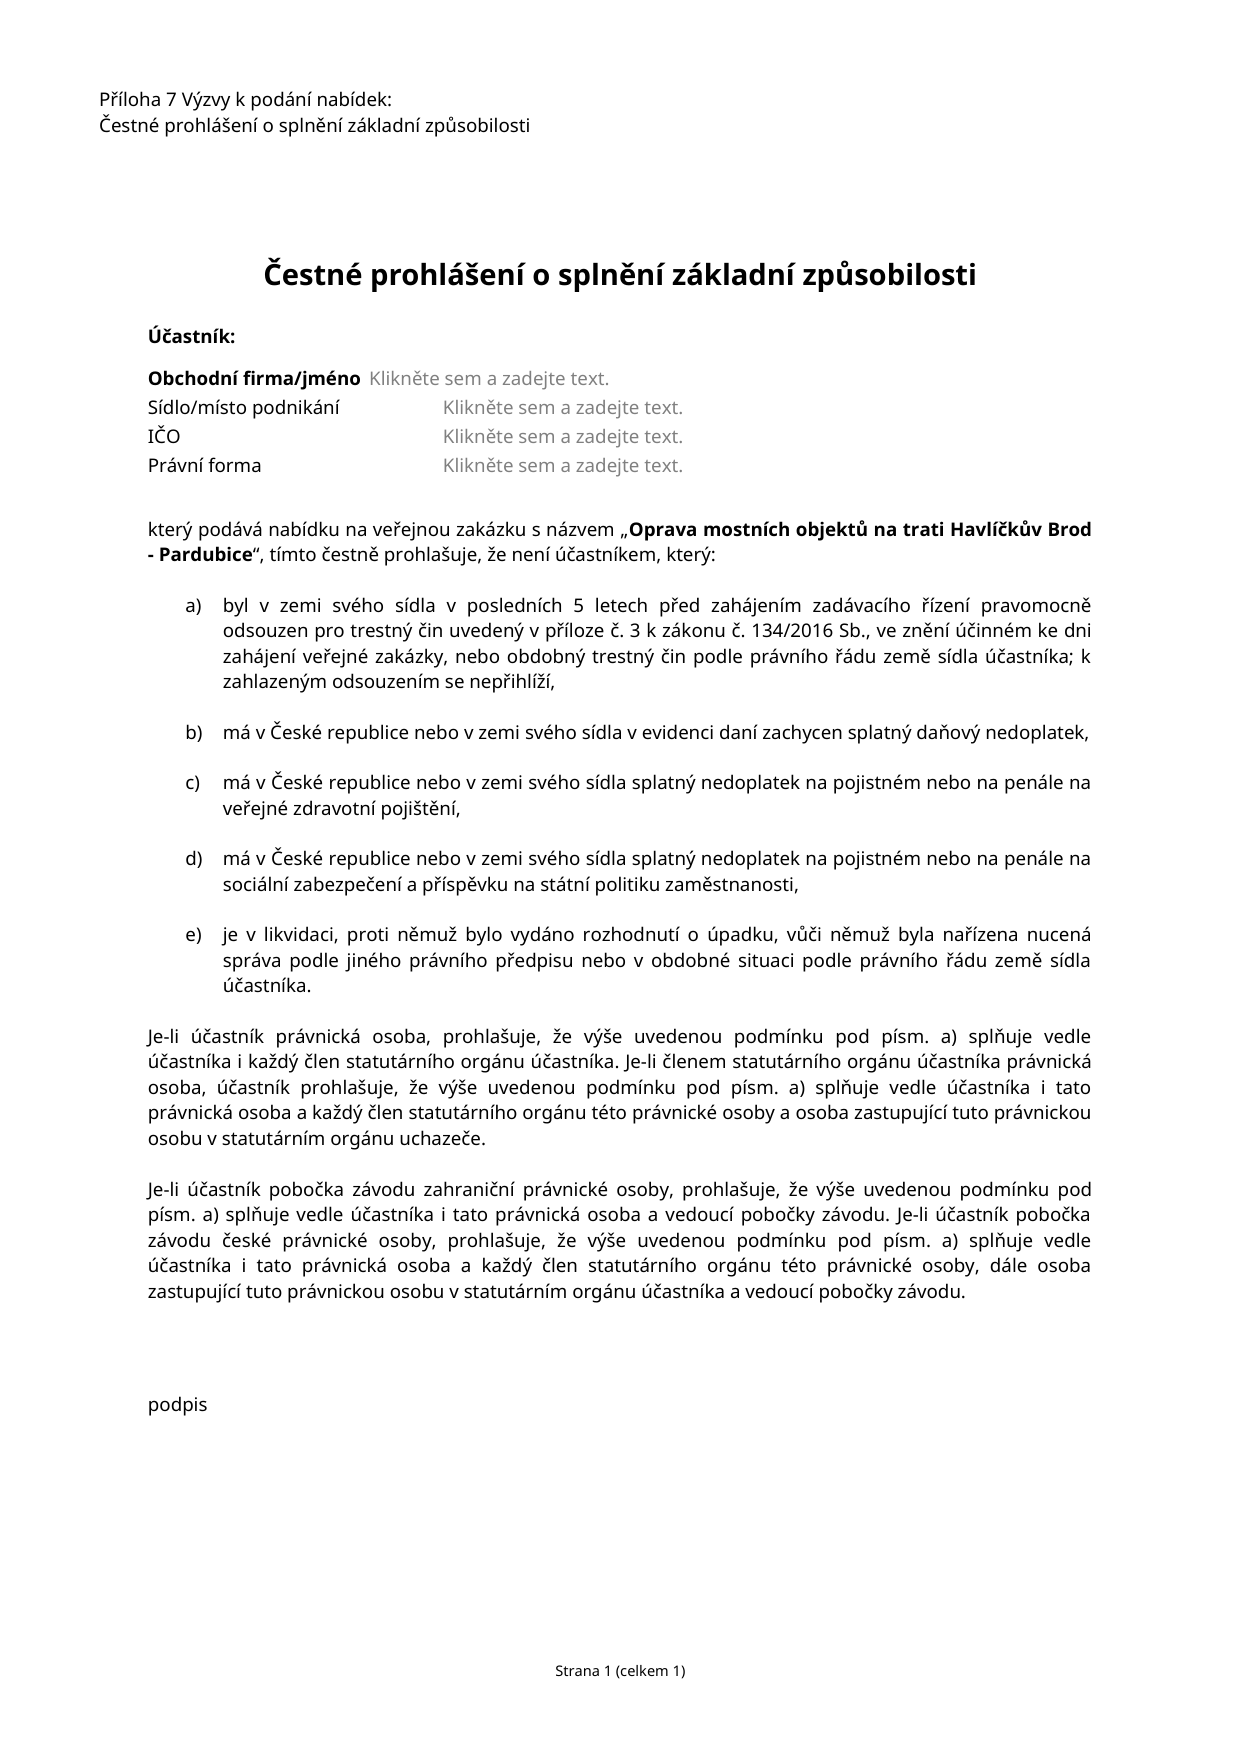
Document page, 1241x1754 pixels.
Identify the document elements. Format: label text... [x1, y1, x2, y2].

text který podává nabídku na veřejnou zakázku s názvem „Oprava mostních objektů na trati Havlíčkův Brod - Pardubice“, tímto čestně prohlašuje, že není účastníkem, který: [148, 516, 1093, 567]
text Účastník: [148, 318, 1093, 349]
text podpis [148, 1388, 1092, 1417]
text Sídlo/místo podnikání [148, 391, 1093, 420]
text Obchodní firma/jméno [148, 362, 1093, 391]
list má v České republice nebo v zemi svého sídla v evidenci daní zachycen splatný daňový nedoplatek, [185, 719, 1093, 744]
title Čestné prohlášení o splnění základní způsobilosti [148, 254, 1093, 293]
list je v likvidaci, proti němuž bylo vydáno rozhodnutí o úpadku, vůči němuž byla nařízena nucená správa podle jiného právního předpisu nebo v obdobné situaci podle právního řádu země sídla účastníka. [185, 922, 1093, 998]
text Je-li účastník právnická osoba, prohlašuje, že výše uvedenou podmínku pod písm. a) splňuje vedle účastníka i každý člen statutárního orgánu účastníka. Je-li členem statutárního orgánu účastníka právnická osoba, účastník prohlašuje, že výše uvedenou podmínku pod písm. a) splňuje vedle účastníka i tato právnická osoba a každý člen statutárního orgánu této právnické osoby a osoba zastupující tuto právnickou osobu v statutárním orgánu uchazeče. [148, 1023, 1093, 1151]
list má v České republice nebo v zemi svého sídla splatný nedoplatek na pojistném nebo na penále na veřejné zdravotní pojištění, [185, 769, 1093, 821]
list byl v zemi svého sídla v posledních 5 letech před zahájením zadávacího řízení pravomocně odsouzen pro trestný čin uvedený v příloze č. 3 k zákonu č. 134/2016 Sb., ve znění účinném ke dni zahájení veřejné zakázky, nebo obdobný trestný čin podle právního řádu země sídla účastníka; k zahlazeným odsouzením se nepřihlíží, [185, 592, 1093, 694]
list má v České republice nebo v zemi svého sídla splatný nedoplatek na pojistném nebo na penále na sociální zabezpečení a příspěvku na státní politiku zaměstnanosti, [185, 846, 1093, 897]
text IČO [148, 420, 1093, 449]
text Právní forma [148, 449, 1093, 478]
text Je-li účastník pobočka závodu zahraniční právnické osoby, prohlašuje, že výše uvedenou podmínku pod písm. a) splňuje vedle účastníka i tato právnická osoba a vedoucí pobočky závodu. Je-li účastník pobočka závodu české právnické osoby, prohlašuje, že výše uvedenou podmínku pod písm. a) splňuje vedle účastníka i tato právnická osoba a každý člen statutárního orgánu této právnické osoby, dále osoba zastupující tuto právnickou osobu v statutárním orgánu účastníka a vedoucí pobočky závodu. [148, 1176, 1093, 1304]
